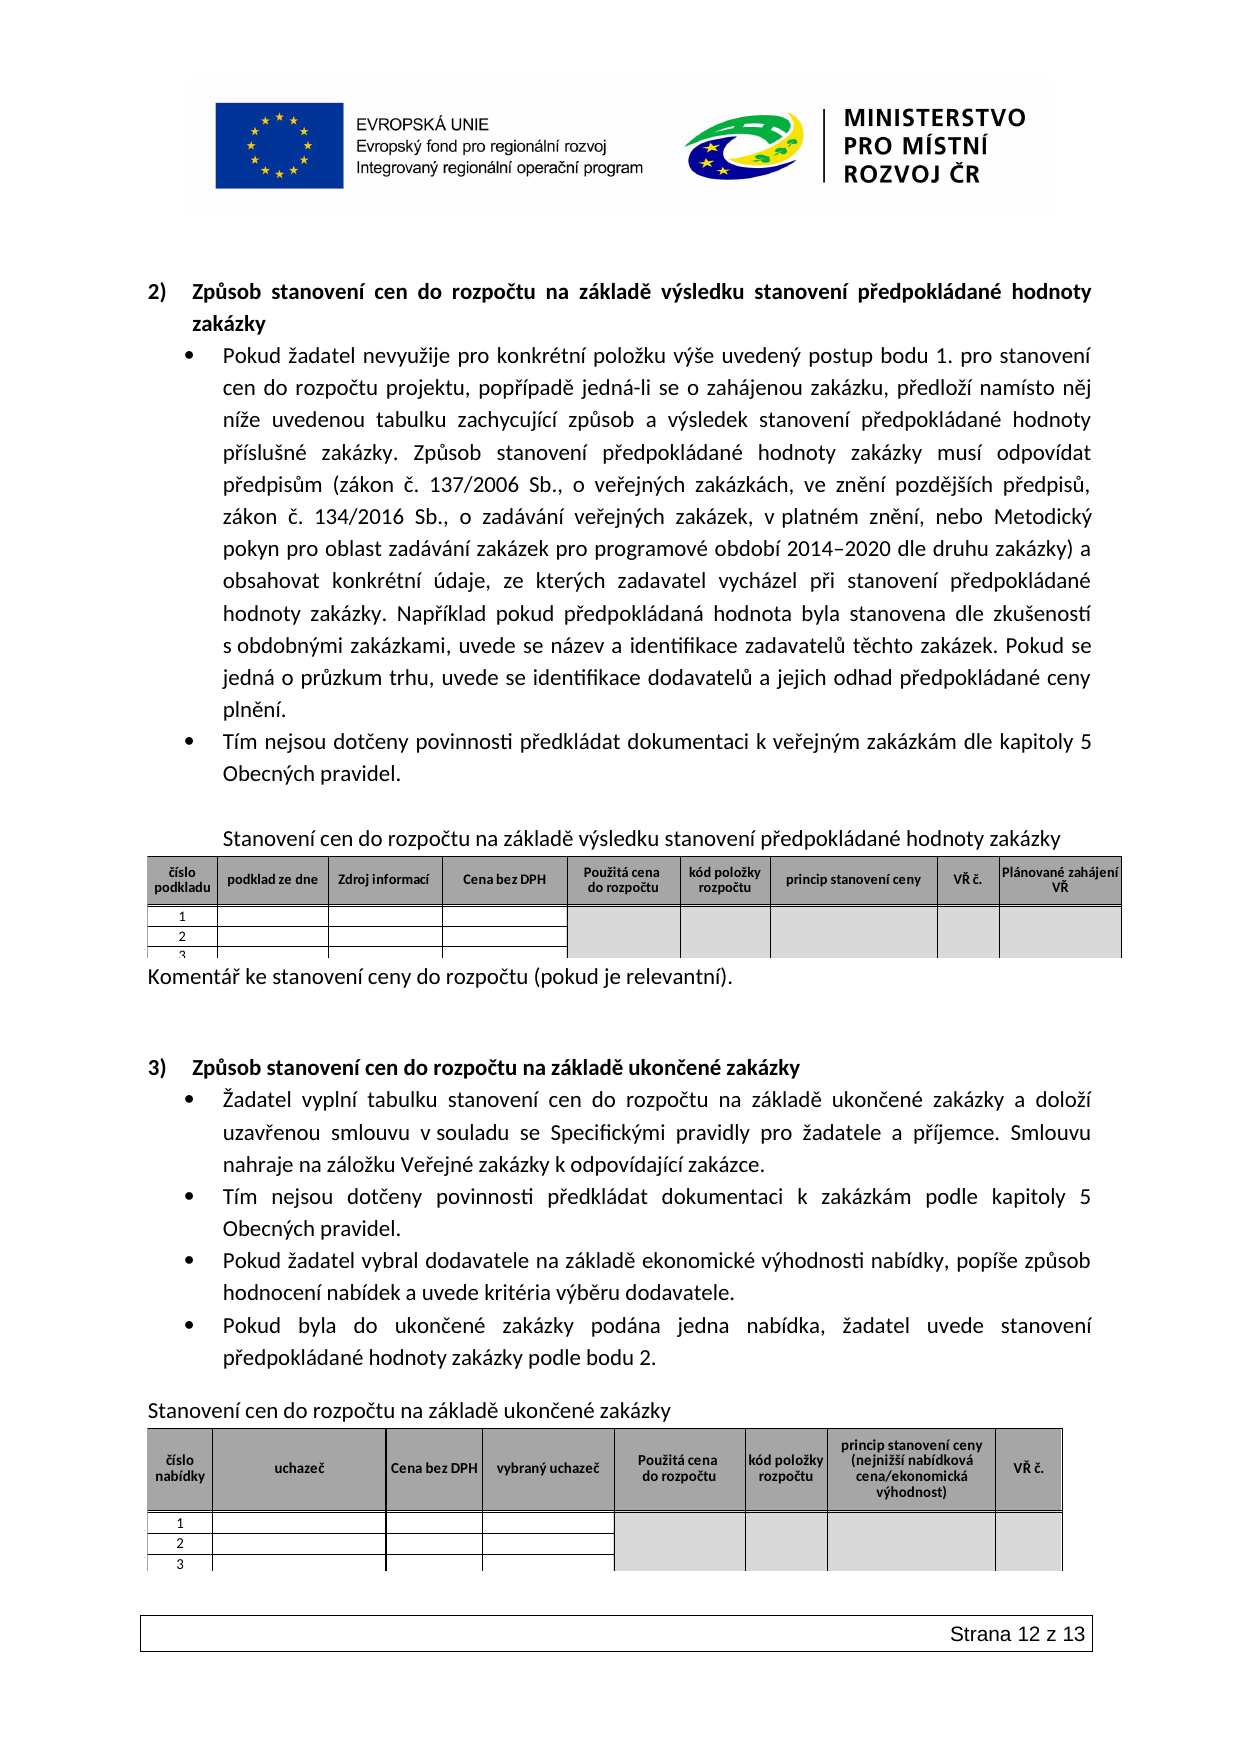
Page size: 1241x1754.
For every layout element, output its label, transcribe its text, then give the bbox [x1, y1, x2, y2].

list Tím nejsou dotčeny povinnosti předkládat dokumentaci k veřejným zakázkám dle kapitoly 5 Obecných pravidel. [185, 727, 1093, 788]
list Žadatel vyplní tabulku stanovení cen do rozpočtu na základě ukončené zakázky a doloží uzavřenou smlouvu v souladu se Specifickými pravidly pro žadatele a příjemce. Smlouvu nahraje na záložku Veřejné zakázky k odpovídající zakázce. [185, 1085, 1093, 1178]
list Tím nejsou dotčeny povinnosti předkládat dokumentaci k zakázkám podle kapitoly 5 Obecných pravidel. [185, 1182, 1093, 1242]
list Pokud byla do ukončené zakázky podána jedna nabídka, žadatel uvede stanovení předpokládané hodnoty zakázky podle bodu 2. [185, 1311, 1093, 1371]
list Stanovení cen do rozpočtu na základě výsledku stanovení předpokládané hodnoty zakázky [223, 824, 1093, 852]
picture [187, 73, 1053, 217]
list Pokud žadatel nevyužije pro konkrétní položku výše uvedený postup bodu 1. pro stanovení cen do rozpočtu projektu, popřípadě jedná-li se o zahájenou zakázku, předloží namísto něj níže uvedenou tabulku zachycující způsob a výsledek stanovení předpokládané hodnoty příslušné zakázky. Způsob stanovení předpokládané hodnoty zakázky musí odpovídat předpisům (zákon č. 137/2006 Sb., o veřejných zakázkách, ve znění pozdějších předpisů, zákon č. 134/2016 Sb., o zadávání veřejných zakázek, v platném znění, nebo Metodický pokyn pro oblast zadávání zakázek pro programové období 2014–2020 dle druhu zakázky) a obsahovat konkrétní údaje, ze kterých zadavatel vycházel při stanovení předpokládané hodnoty zakázky. Například pokud předpokládaná hodnota byla stanovena dle zkušeností s obdobnými zakázkami, uvede se název a identifikace zadavatelů těchto zakázek. Pokud se jedná o průzkum trhu, uvede se identifikace dodavatelů a jejich odhad předpokládané ceny plnění. [185, 341, 1093, 723]
list Pokud žadatel vybral dodavatele na základě ekonomické výhodnosti nabídky, popíše způsob hodnocení nabídek a uvede kritéria výběru dodavatele. [185, 1246, 1093, 1307]
list Způsob stanovení cen do rozpočtu na základě ukončené zakázky [148, 1053, 1093, 1081]
list Komentář ke stanovení ceny do rozpočtu (pokud je relevantní). [148, 962, 1093, 990]
list Způsob stanovení cen do rozpočtu na základě výsledku stanovení předpokládané hodnoty zakázky [148, 277, 1093, 337]
text Stanovení cen do rozpočtu na základě ukončené zakázky [148, 1396, 1093, 1571]
